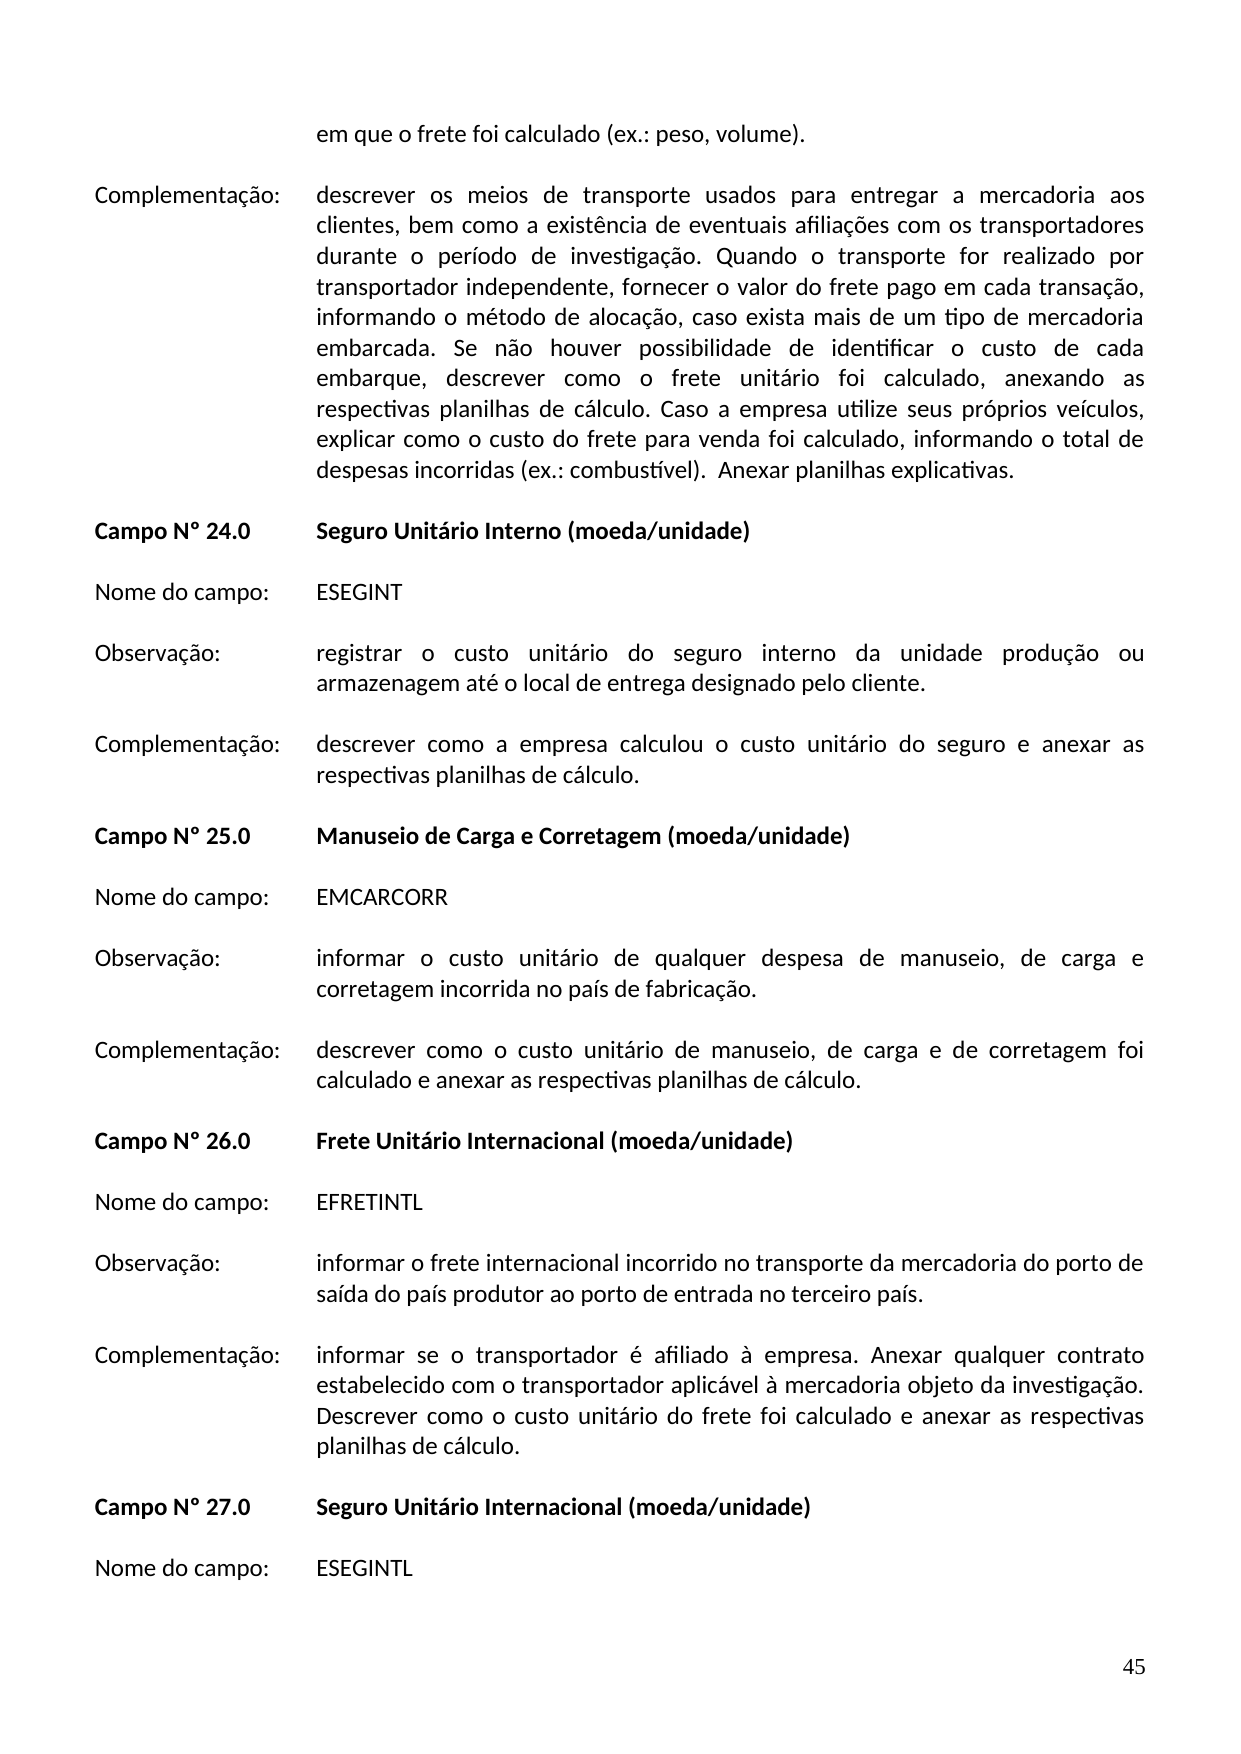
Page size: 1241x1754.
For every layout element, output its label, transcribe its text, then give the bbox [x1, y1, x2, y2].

text Campo Nº 27.0 Seguro Unitário Internacional (moeda/unidade) [94, 1492, 1146, 1522]
text Complementação: descrever como a empresa calculou o custo unitário do seguro e anexar as respectivas planilhas de cálculo. [94, 728, 1146, 789]
text Nome do campo: ESEGINT [94, 576, 1146, 606]
text Complementação: informar se o transportador é afiliado à empresa. Anexar qualquer contrato estabelecido com o transportador aplicável à mercadoria objeto da investigação. Descrever como o custo unitário do frete foi calculado e anexar as respectivas planilhas de cálculo. [94, 1339, 1146, 1461]
text Observação: informar o frete internacional incorrido no transporte da mercadoria do porto de saída do país produtor ao porto de entrada no terceiro país. [94, 1247, 1146, 1308]
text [94, 118, 1146, 149]
text Complementação: descrever como o custo unitário de manuseio, de carga e de corretagem foi calculado e anexar as respectivas planilhas de cálculo. [94, 1034, 1146, 1095]
text Nome do campo: ESEGINTL [94, 1553, 1146, 1583]
text Complementação: descrever os meios de transporte usados para entregar a mercadoria aos clientes, bem como a existência de eventuais afiliações com os transportadores durante o período de investigação. Quando o transporte for realizado por transportador independente, fornecer o valor do frete pago em cada transação, informando o método de alocação, caso exista mais de um tipo de mercadoria embarcada. Se não houver possibilidade de identificar o custo de cada embarque, descrever como o frete unitário foi calculado, anexando as respectivas planilhas de cálculo. Caso a empresa utilize seus próprios veículos, explicar como o custo do frete para venda foi calculado, informando o total de despesas incorridas (ex.: combustível). Anexar planilhas explicativas. [94, 179, 1146, 484]
text Campo Nº 24.0 Seguro Unitário Interno (moeda/unidade) [94, 515, 1146, 545]
text Observação: registrar o custo unitário do seguro interno da unidade produção ou armazenagem até o local de entrega designado pelo cliente. [94, 637, 1146, 698]
text Nome do campo: EFRETINTL [94, 1186, 1146, 1217]
text Observação: informar o custo unitário de qualquer despesa de manuseio, de carga e corretagem incorrida no país de fabricação. [94, 942, 1146, 1003]
text Nome do campo: EMCARCORR [94, 881, 1146, 912]
text Campo Nº 25.0 Manuseio de Carga e Corretagem (moeda/unidade) [94, 820, 1146, 851]
text Campo Nº 26.0 Frete Unitário Internacional (moeda/unidade) [94, 1125, 1146, 1156]
